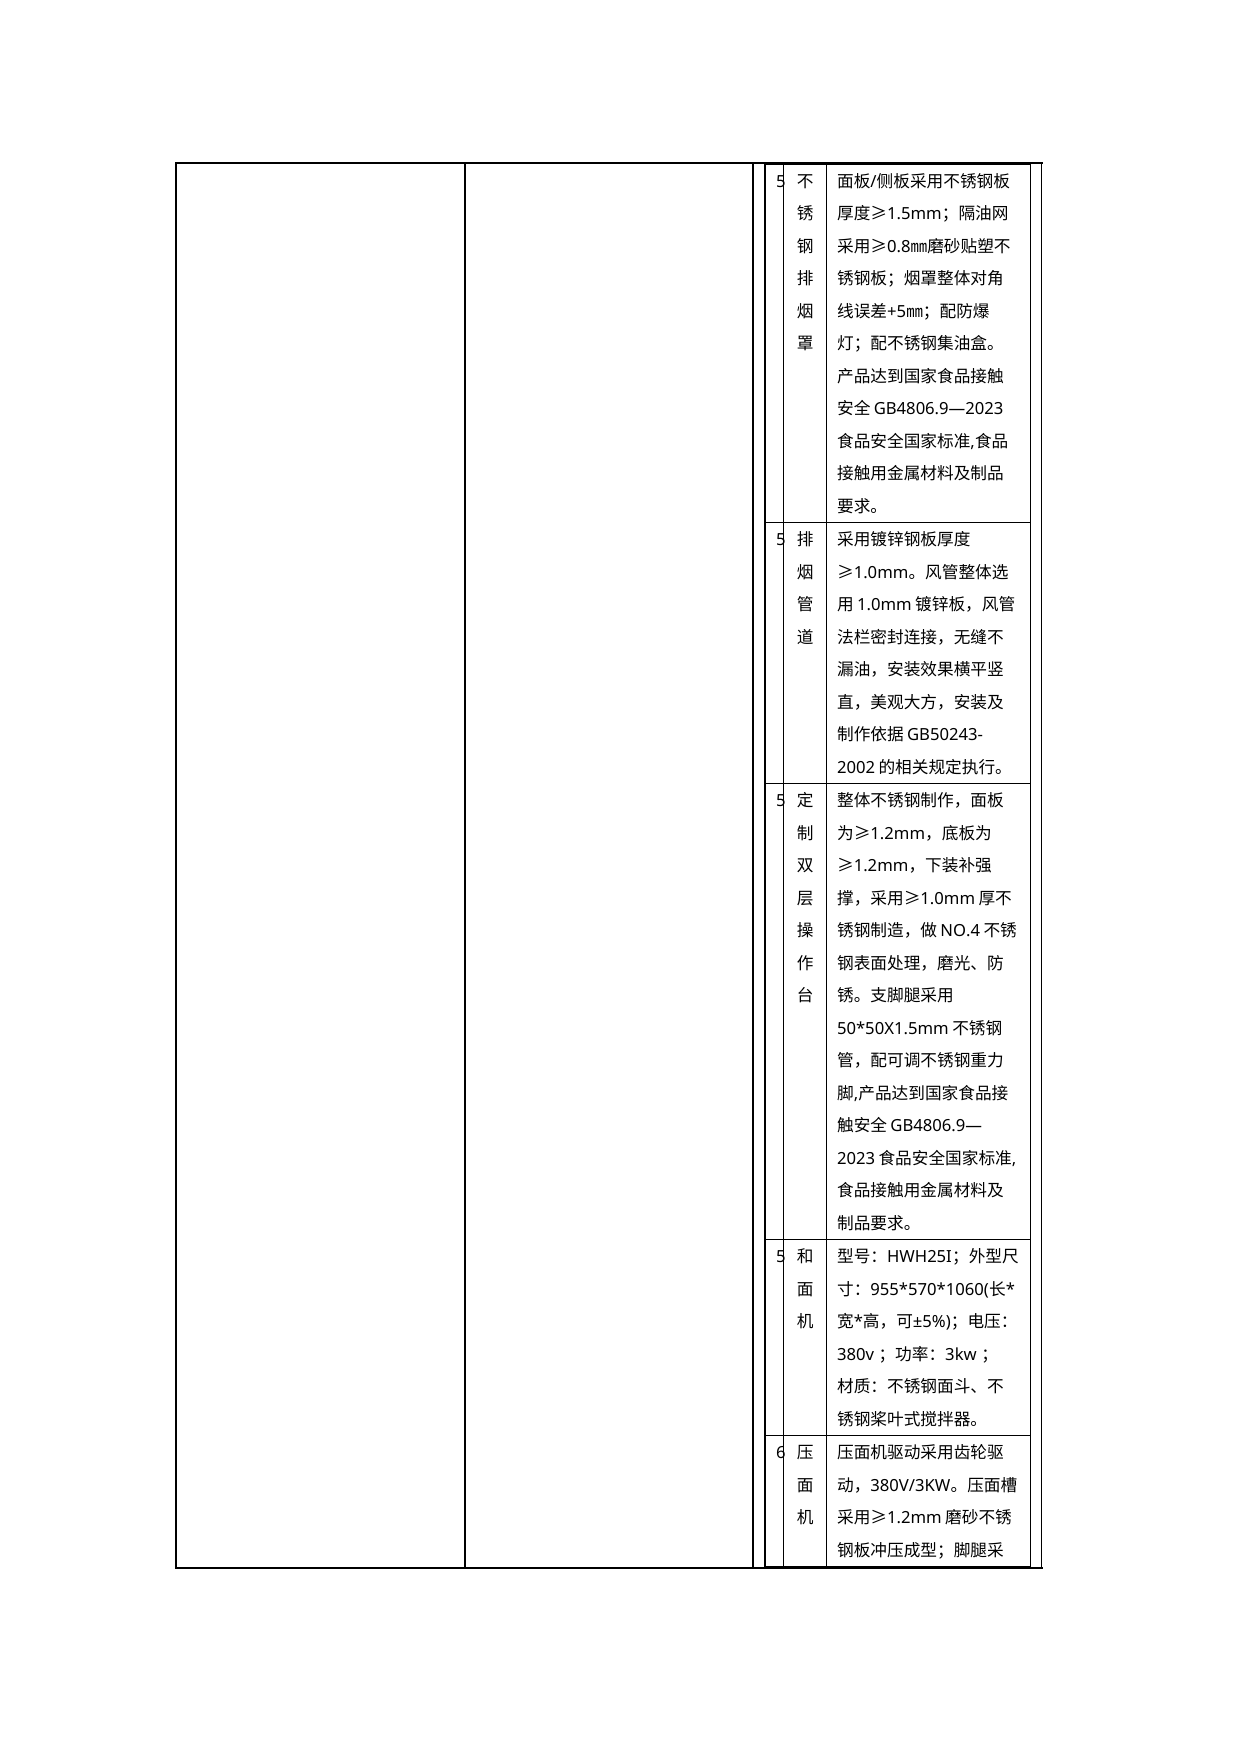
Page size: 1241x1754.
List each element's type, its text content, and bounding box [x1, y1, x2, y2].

table_cell 二、产品名称及对应技术指标参数： [827, 523, 1030, 783]
table_cell [466, 164, 752, 1567]
table_cell 二、产品名称及对应技术指标参数： [766, 784, 783, 1239]
table_cell 二、产品名称及对应技术指标参数： [784, 1436, 826, 1566]
table_cell 二、产品名称及对应技术指标参数： [827, 784, 1030, 1239]
table_cell 二、产品名称及对应技术指标参数： [784, 1240, 826, 1435]
table_cell 二、产品名称及对应技术指标参数： [784, 523, 826, 783]
table_cell 2 [177, 164, 464, 1567]
table_cell 二、产品名称及对应技术指标参数： [784, 165, 826, 522]
table_cell 二、产品名称及对应技术指标参数： [766, 165, 783, 522]
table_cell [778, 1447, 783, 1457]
table_cell 二、产品名称及对应技术指标参数： [784, 784, 826, 1239]
table_cell 二、产品名称及对应技术指标参数： [827, 1436, 1030, 1566]
table_cell 二、产品名称及对应技术指标参数： [766, 1436, 783, 1566]
table_cell 二、产品名称及对应技术指标参数： [827, 165, 1030, 522]
table_cell 二、产品名称及对应技术指标参数： [827, 1240, 1030, 1435]
table_cell 二、产品名称及对应技术指标参数： [766, 1240, 783, 1435]
table_cell 二、产品名称及对应技术指标参数： [766, 523, 783, 783]
